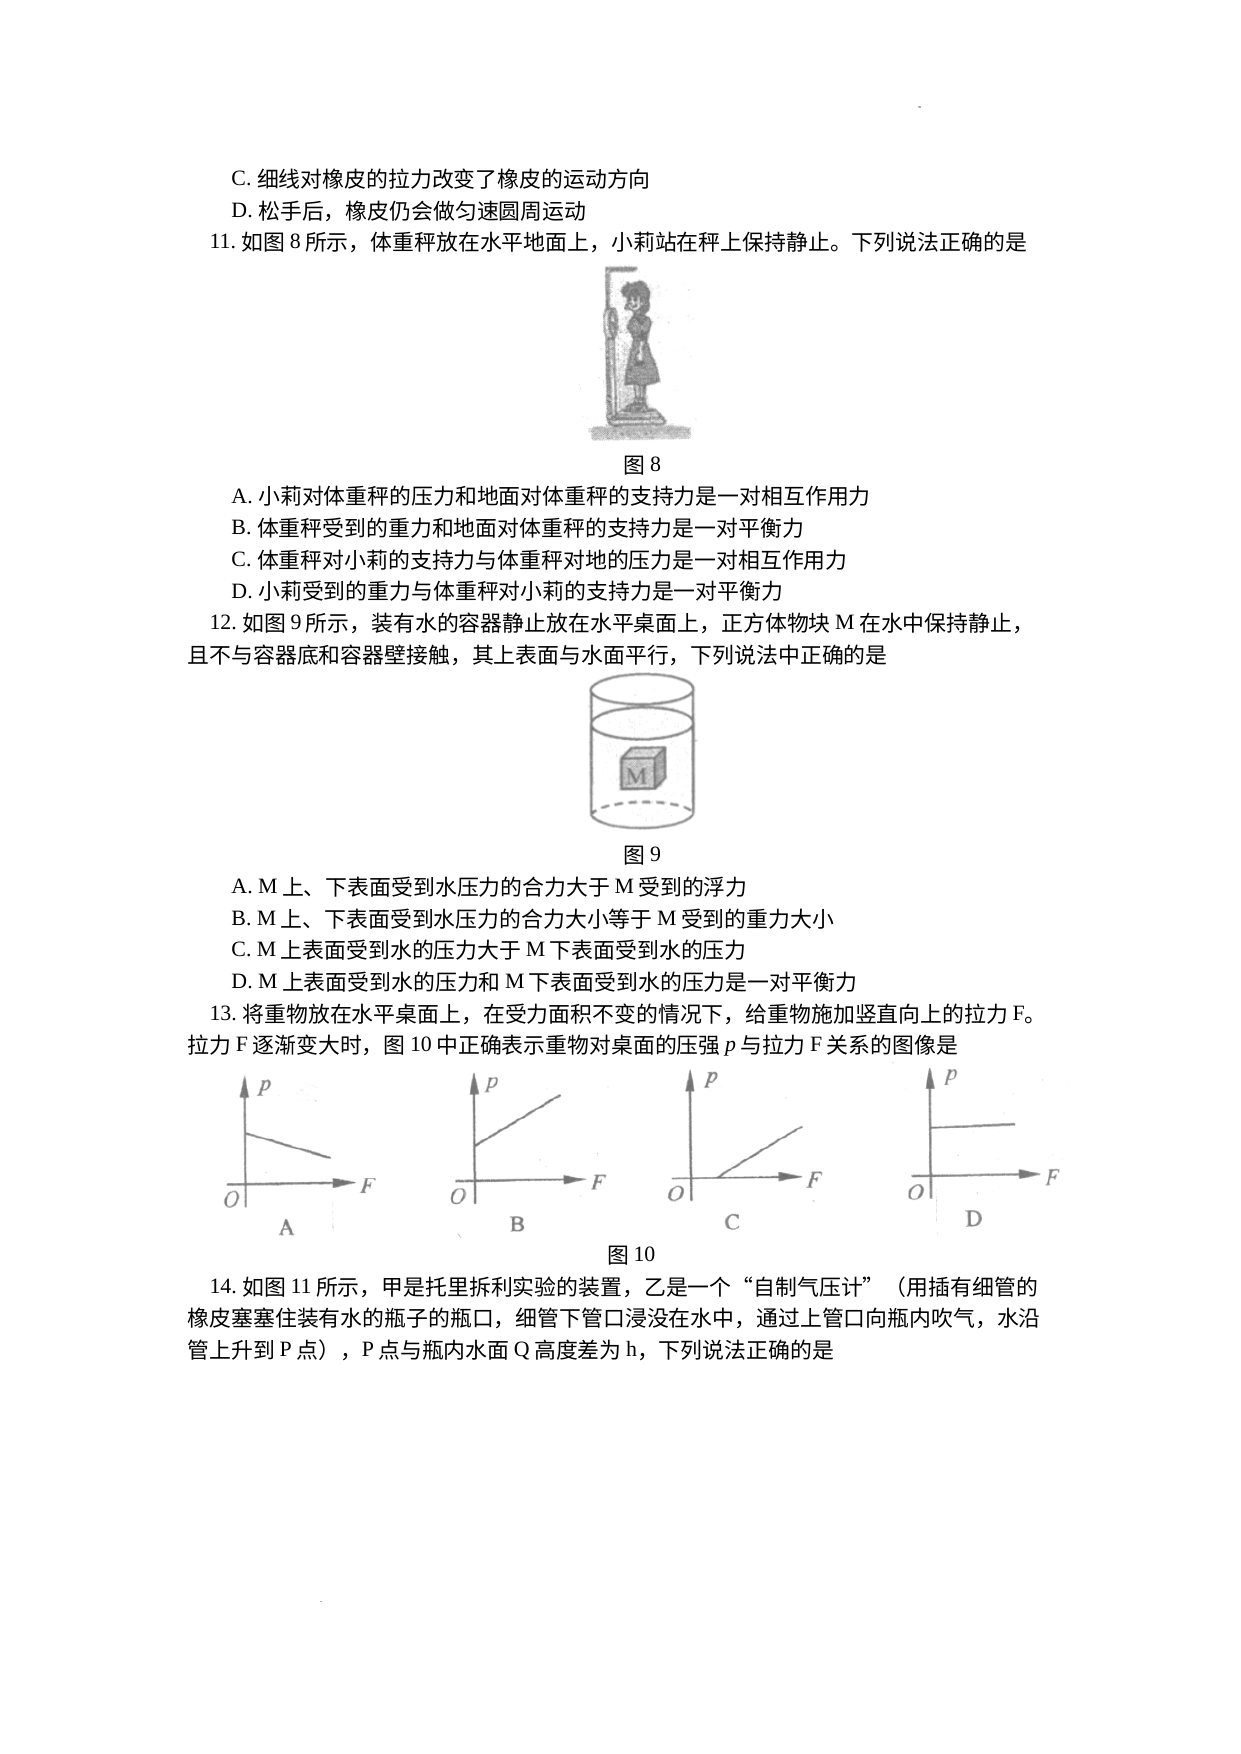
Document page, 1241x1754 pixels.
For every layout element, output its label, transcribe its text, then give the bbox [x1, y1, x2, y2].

text D. 小莉受到的重力与体重秤对小莉的支持力是一对平衡力 [187, 574, 1053, 606]
text D. M上表面受到水的压力和M下表面受到水的压力是一对平衡力 [187, 965, 1053, 997]
text 11. 如图8所示，体重秤放在水平地面上，小莉站在秤上保持静止。下列说法正确的是 [187, 225, 1053, 257]
text 图9 [187, 838, 1053, 870]
text B. 体重秤受到的重力和地面对体重秤的支持力是一对平衡力 [187, 511, 1053, 543]
text C. 细线对橡皮的拉力改变了橡皮的运动方向 [187, 162, 1053, 194]
picture [209, 1059, 1076, 1238]
text B. M上、下表面受到水压力的合力大小等于M受到的重力大小 [187, 902, 1053, 933]
text 图8 [187, 448, 1053, 479]
text 14. 如图11所示，甲是托里拆利实验的装置，乙是一个“自制气压计”（用插有细管的橡皮塞塞住装有水的瓶子的瓶口，细管下管口浸没在水中，通过上管口向瓶内吹气，水沿管上升到P点），P点与瓶内水面Q高度差为h，下列说法正确的是 [187, 1270, 1053, 1365]
text A. M上、下表面受到水压力的合力大于M受到的浮力 [187, 870, 1053, 902]
text C. 体重秤对小莉的支持力与体重秤对地的压力是一对相互作用力 [187, 543, 1053, 574]
text 12. 如图9所示，装有水的容器静止放在水平桌面上，正方体物块M在水中保持静止，且不与容器底和容器壁接触，其上表面与水面平行，下列说法中正确的是 [187, 606, 1053, 669]
text D. 松手后，橡皮仍会做匀速圆周运动 [187, 194, 1053, 225]
picture [579, 256, 703, 446]
text 图10 [187, 1238, 1053, 1270]
text 13. 将重物放在水平桌面上，在受力面积不变的情况下，给重物施加竖直向上的拉力F。拉力F逐渐变大时，图10中正确表示重物对桌面的压强p与拉力F关系的图像是 [187, 997, 1053, 1060]
text A. 小莉对体重秤的压力和地面对体重秤的支持力是一对相互作用力 [187, 479, 1053, 511]
picture [577, 669, 707, 836]
text C. M上表面受到水的压力大于M下表面受到水的压力 [187, 933, 1053, 965]
